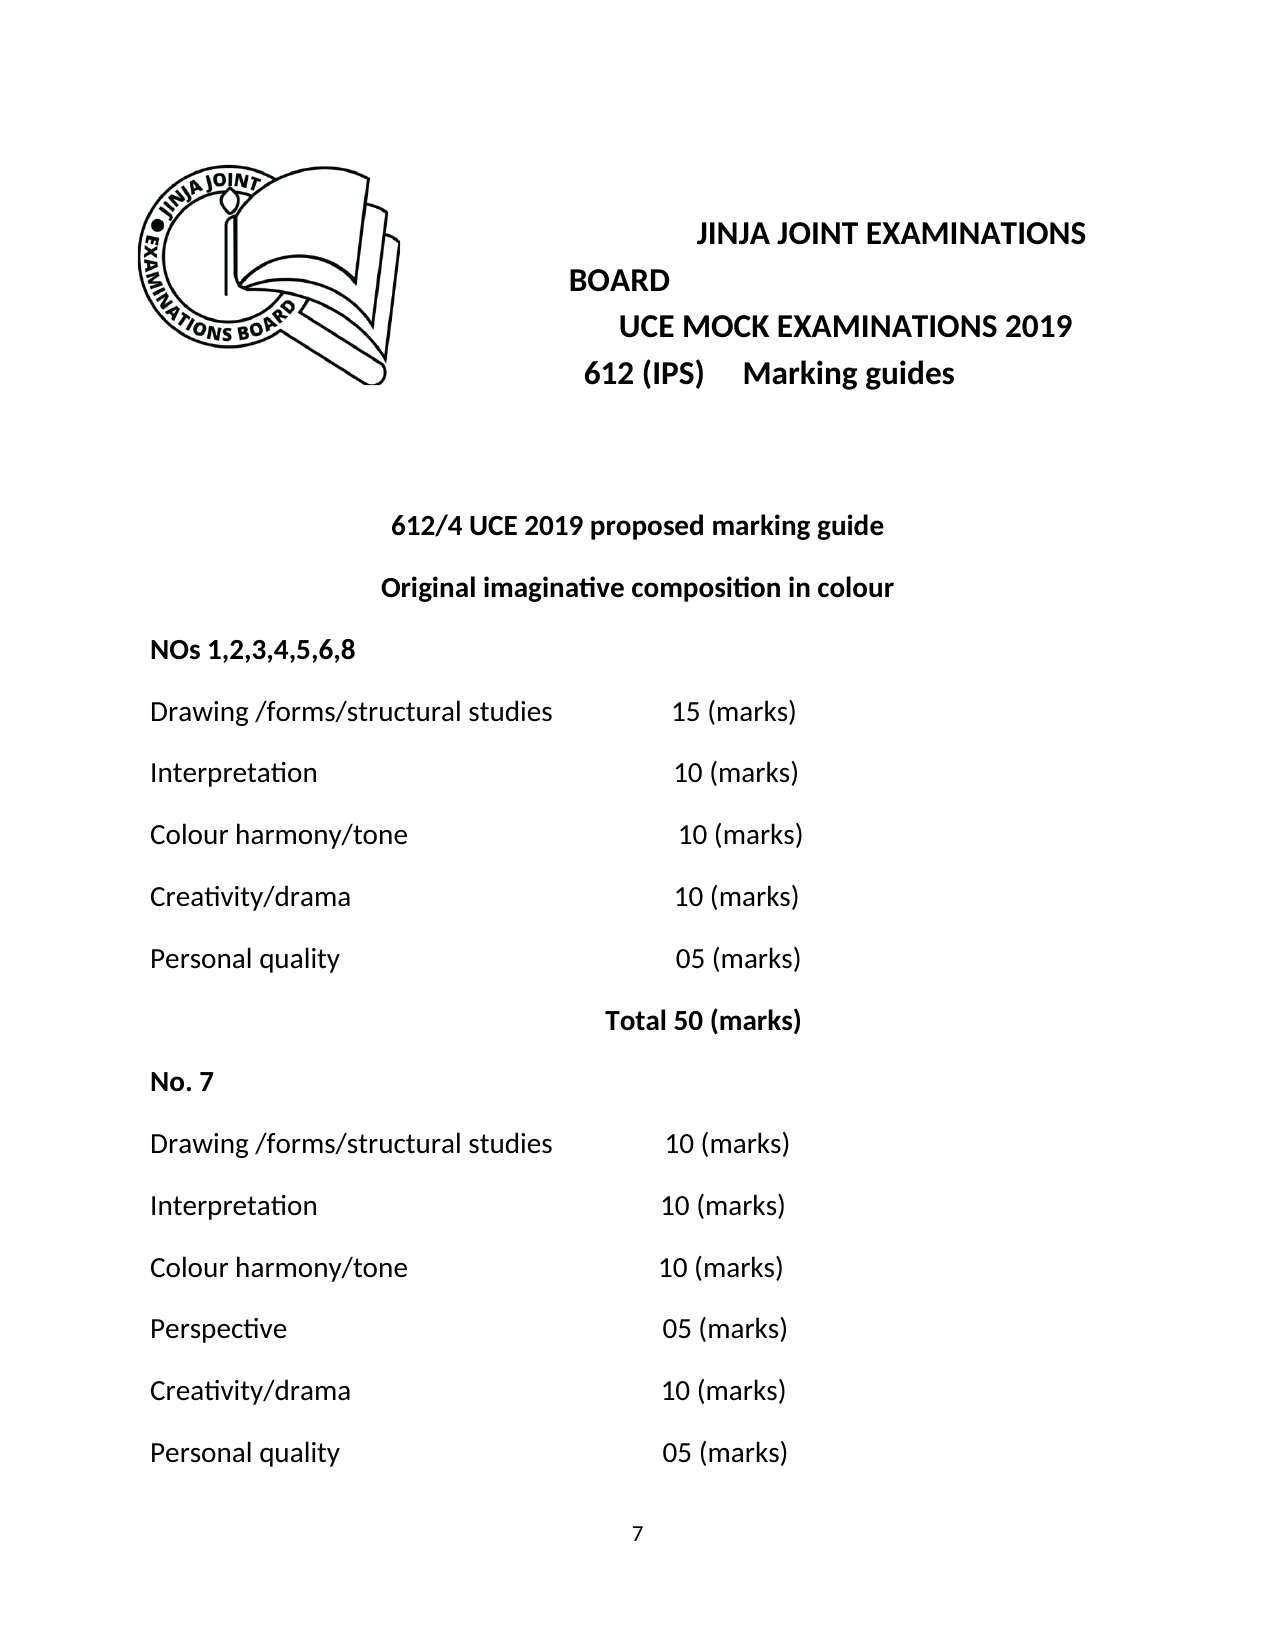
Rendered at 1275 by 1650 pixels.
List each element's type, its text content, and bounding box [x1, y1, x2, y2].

text Colour harmony/tone 10 (marks) [150, 816, 1125, 852]
text Colour harmony/tone 10 (marks) [150, 1249, 1125, 1284]
text Original imaginative composition in colour [150, 569, 1125, 605]
text No. 7 [150, 1063, 1125, 1099]
list JINJA JOINT EXAMINATIONS BOARD [398, 212, 1125, 299]
text Creativity/drama 10 (marks) [150, 878, 1125, 914]
text Drawing /forms/structural studies 10 (marks) [150, 1125, 1125, 1161]
text 612/4 UCE 2019 proposed marking guide [150, 507, 1125, 543]
picture [137, 161, 401, 384]
text Interpretation 10 (marks) [150, 754, 1125, 790]
text Personal quality 05 (marks) [150, 1434, 1125, 1469]
text Creativity/drama 10 (marks) [150, 1372, 1125, 1408]
text NOs 1,2,3,4,5,6,8 [150, 631, 1125, 667]
text 612 (IPS) Marking guides [150, 352, 1125, 393]
text Drawing /forms/structural studies 15 (marks) [150, 693, 1125, 728]
text Perspective 05 (marks) [150, 1310, 1125, 1346]
list UCE MOCK EXAMINATIONS 2019 [395, 305, 1125, 346]
text Interpretation 10 (marks) [150, 1187, 1125, 1222]
text Total 50 (marks) [150, 1002, 1125, 1037]
text Personal quality 05 (marks) [150, 940, 1125, 975]
